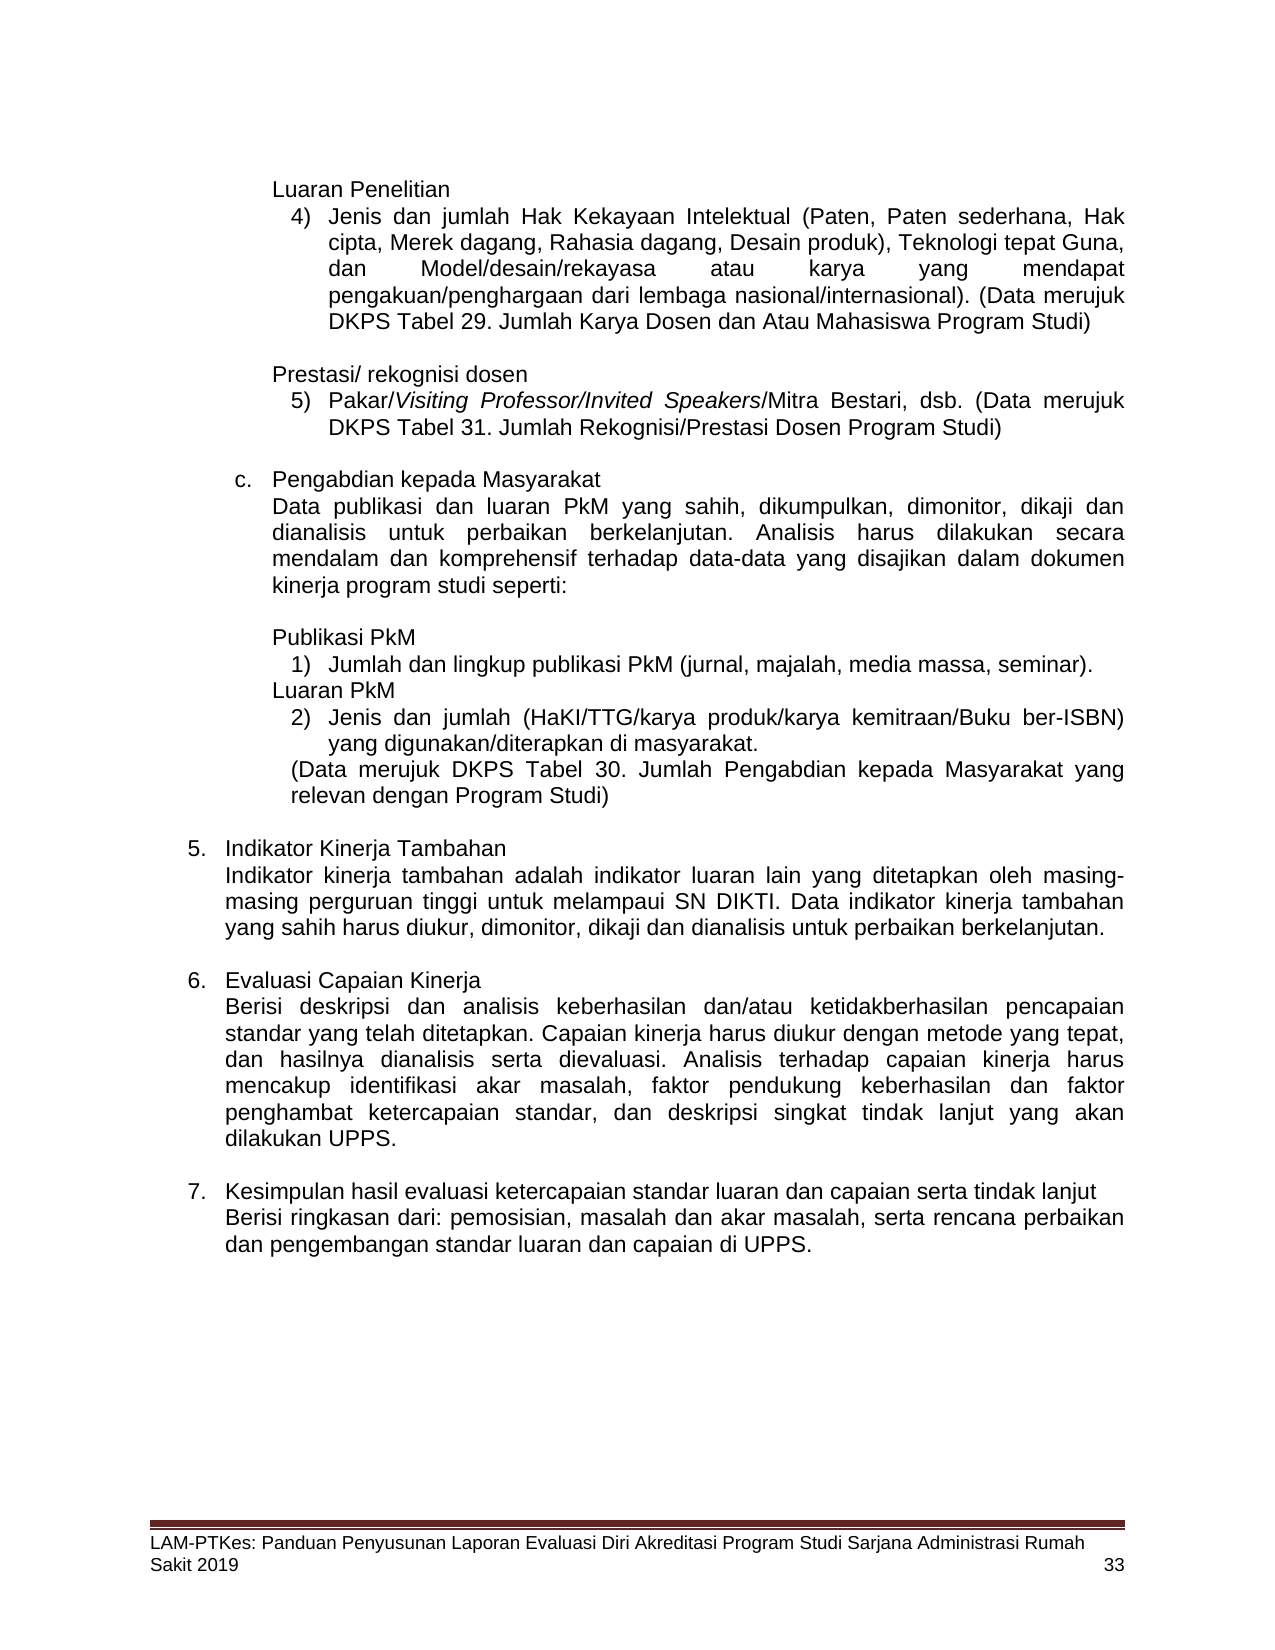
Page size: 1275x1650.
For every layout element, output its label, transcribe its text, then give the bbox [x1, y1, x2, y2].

list Pakar/Visiting Professor/Invited Speakers/Mitra Bestari, dsb. (Data merujuk DKPS Tabel 31. Jumlah Rekognisi/Prestasi Dosen Program Studi) [291, 387, 1125, 440]
list Jumlah dan lingkup publikasi PkM (jurnal, majalah, media massa, seminar). [291, 651, 1125, 677]
list Jenis dan jumlah (HaKI/TTG/karya produk/karya kemitraan/Buku ber-ISBN) yang digunakan/diterapkan di masyarakat. [291, 703, 1125, 756]
list Pengabdian kepada Masyarakat [234, 466, 1125, 493]
text Berisi deskripsi dan analisis keberhasilan dan/atau ketidakberhasilan pencapaian standar yang telah ditetapkan. Capaian kinerja harus diukur dengan metode yang tepat, dan hasilnya dianalisis serta dievaluasi. Analisis terhadap capaian kinerja harus mencakup identifikasi akar masalah, faktor pendukung keberhasilan dan faktor penghambat ketercapaian standar, dan deskripsi singkat tindak lanjut yang akan dilakukan UPPS. [225, 993, 1125, 1151]
text Data publikasi dan luaran PkM yang sahih, dikumpulkan, dimonitor, dikaji dan dianalisis untuk perbaikan berkelanjutan. Analisis harus dilakukan secara mendalam dan komprehensif terhadap data-data yang disajikan dalam dokumen kinerja program studi seperti: [272, 493, 1125, 598]
text Publikasi PkM [272, 624, 1125, 651]
list Kesimpulan hasil evaluasi ketercapaian standar luaran dan capaian serta tindak lanjut [187, 1178, 1125, 1204]
text Prestasi/ rekognisi dosen [272, 361, 1125, 387]
list Evaluasi Capaian Kinerja [187, 967, 1125, 993]
text Indikator kinerja tambahan adalah indikator luaran lain yang ditetapkan oleh masing-masing perguruan tinggi untuk melampaui SN DIKTI. Data indikator kinerja tambahan yang sahih harus diukur, dimonitor, dikaji dan dianalisis untuk perbaikan berkelanjutan. [225, 862, 1125, 941]
text Berisi ringkasan dari: pemosisian, masalah dan akar masalah, serta rencana perbaikan dan pengembangan standar luaran dan capaian di UPPS. [225, 1204, 1125, 1257]
text Luaran PkM [272, 677, 1125, 703]
text (Data merujuk DKPS Tabel 30. Jumlah Pengabdian kepada Masyarakat yang relevan dengan Program Studi) [291, 756, 1125, 809]
text Luaran Penelitian [272, 176, 1125, 203]
list Indikator Kinerja Tambahan [187, 835, 1125, 862]
list Jenis dan jumlah Hak Kekayaan Intelektual (Paten, Paten sederhana, Hak cipta, Merek dagang, Rahasia dagang, Desain produk), Teknologi tepat Guna, dan Model/desain/rekayasa atau karya yang mendapat pengakuan/penghargaan dari lembaga nasional/internasional). (Data merujuk DKPS Tabel 29. Jumlah Karya Dosen dan Atau Mahasiswa Program Studi) [291, 203, 1125, 334]
